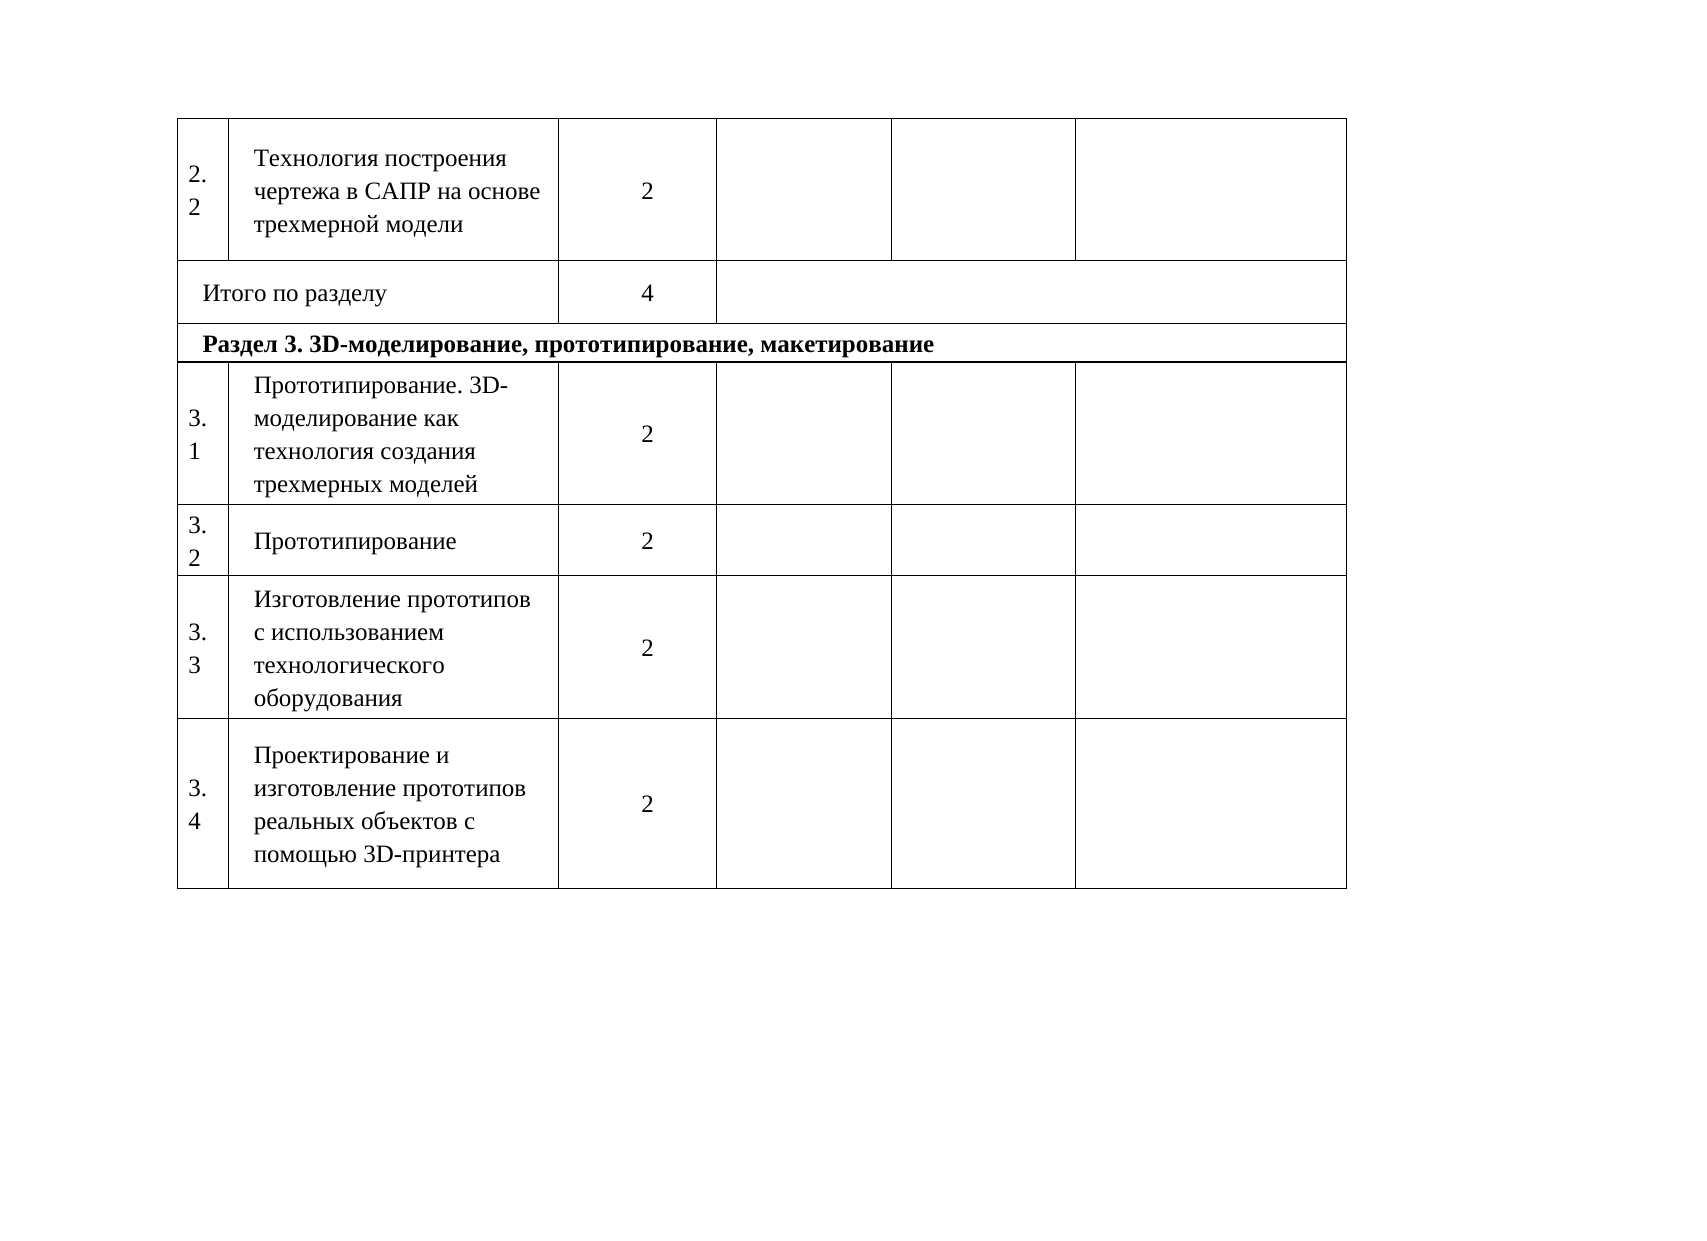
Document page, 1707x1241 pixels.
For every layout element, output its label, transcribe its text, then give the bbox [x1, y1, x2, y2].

table_cell [892, 119, 1075, 260]
table_cell [1076, 119, 1346, 260]
table_cell 2.2 [178, 119, 228, 260]
table_cell Проектирование и изготовление прототипов реальных объектов с помощью 3D-принтера [229, 719, 558, 888]
table_cell Прототипирование. 3D-моделирование как технология создания трехмерных моделей [229, 363, 558, 503]
table_cell [1076, 505, 1346, 575]
table_cell [717, 119, 891, 260]
table_cell 2 [559, 719, 716, 888]
table_cell [717, 576, 891, 718]
table_cell Изготовление прототипов с использованием технологического оборудования [229, 576, 558, 718]
table_cell [1076, 576, 1346, 718]
table_cell [717, 719, 891, 888]
table_cell [1076, 719, 1346, 888]
table_cell 3.2 [178, 505, 228, 575]
table_cell 4 [559, 261, 716, 322]
table_cell [892, 363, 1075, 503]
table_cell [892, 576, 1075, 718]
table_cell [717, 505, 891, 575]
table_cell [1076, 363, 1346, 503]
table_cell Итого по разделу [178, 261, 558, 322]
table_cell [717, 261, 1346, 322]
table_cell [717, 363, 891, 503]
table_cell 2 [559, 505, 716, 575]
table_cell 2 [559, 363, 716, 503]
table_cell 3.3 [178, 576, 228, 718]
table_cell Раздел 3. 3D-моделирование, прототипирование, макетирование [178, 324, 1346, 361]
table_cell 2 [559, 576, 716, 718]
table_cell [892, 719, 1075, 888]
table_cell [892, 505, 1075, 575]
table_cell 3.4 [178, 719, 228, 888]
table_cell Технология построения чертежа в САПР на основе трехмерной модели [229, 119, 558, 260]
table_cell 2 [559, 119, 716, 260]
table_cell Прототипирование [229, 505, 558, 575]
table_cell 3.1 [178, 363, 228, 503]
